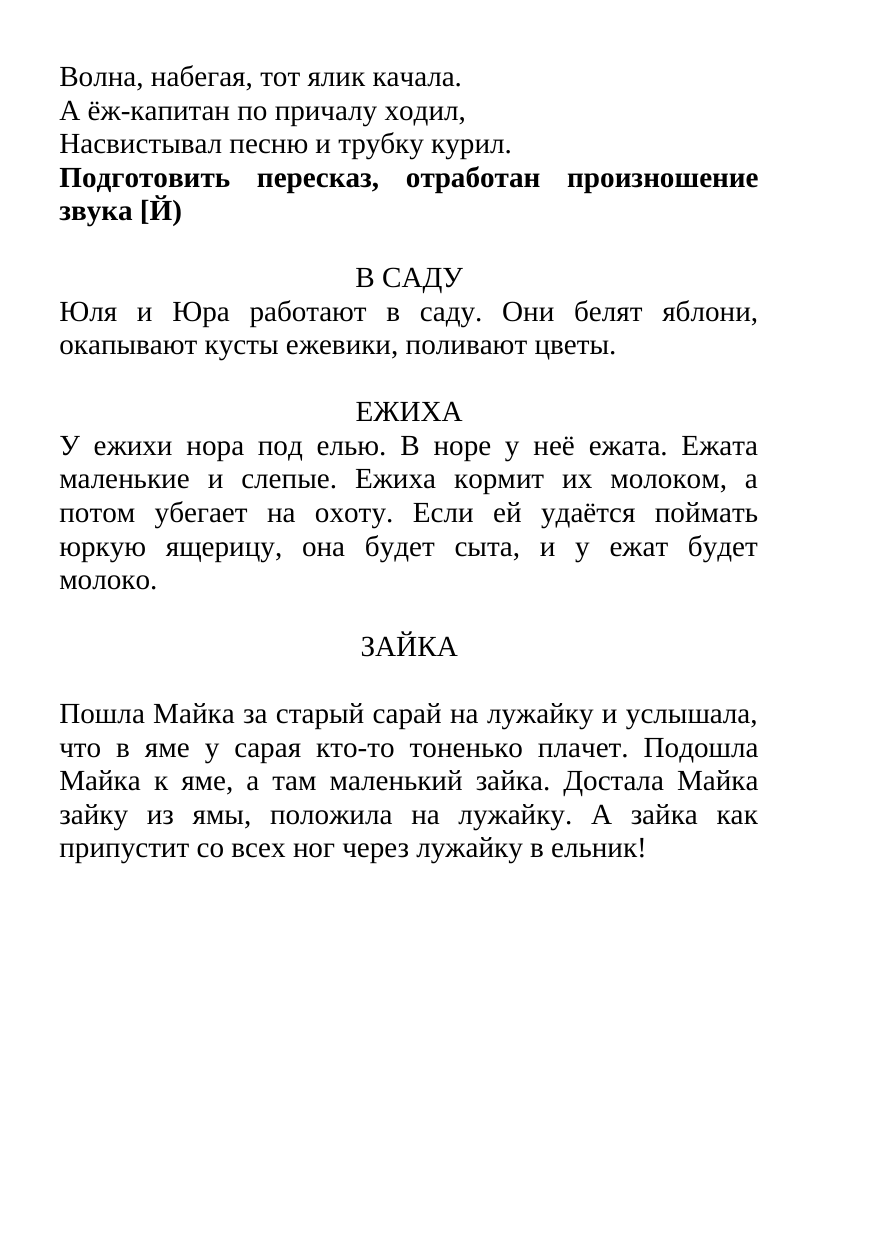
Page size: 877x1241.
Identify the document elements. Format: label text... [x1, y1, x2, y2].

text Юля и Юра работают в саду. Они белят яблони, окапывают кусты ежевики, поливают цветы. [59, 294, 759, 361]
text А ёж-капитан по причалу ходил, [59, 93, 759, 126]
text У ежихи нора под елью. В норе у неё ежата. Ежата маленькие и слепые. Ежиха кормит их молоком, а потом убегает на охоту. Если ей удаётся поймать юркую ящерицу, она будет сыта, и у ежат будет молоко. [59, 428, 759, 596]
text Насвистывал песню и трубку курил. [59, 126, 759, 160]
text ЕЖИХА [59, 394, 759, 428]
text ЗАЙКА [59, 629, 759, 663]
text Волна, набегая, тот ялик качала. [59, 59, 759, 93]
text Пошла Майка за старый сарай на лужайку и услышала, что в яме у сарая кто-то тоненько плачет. Подошла Майка к яме, а там маленький зайка. Достала Майка зайку из ямы, положила на лужайку. А зайка как припустит со всех ног через лужайку в ельник! [59, 696, 759, 864]
text В САДУ [59, 260, 759, 294]
text Подготовить пересказ, отработан произношение звука [Й) [59, 160, 759, 227]
